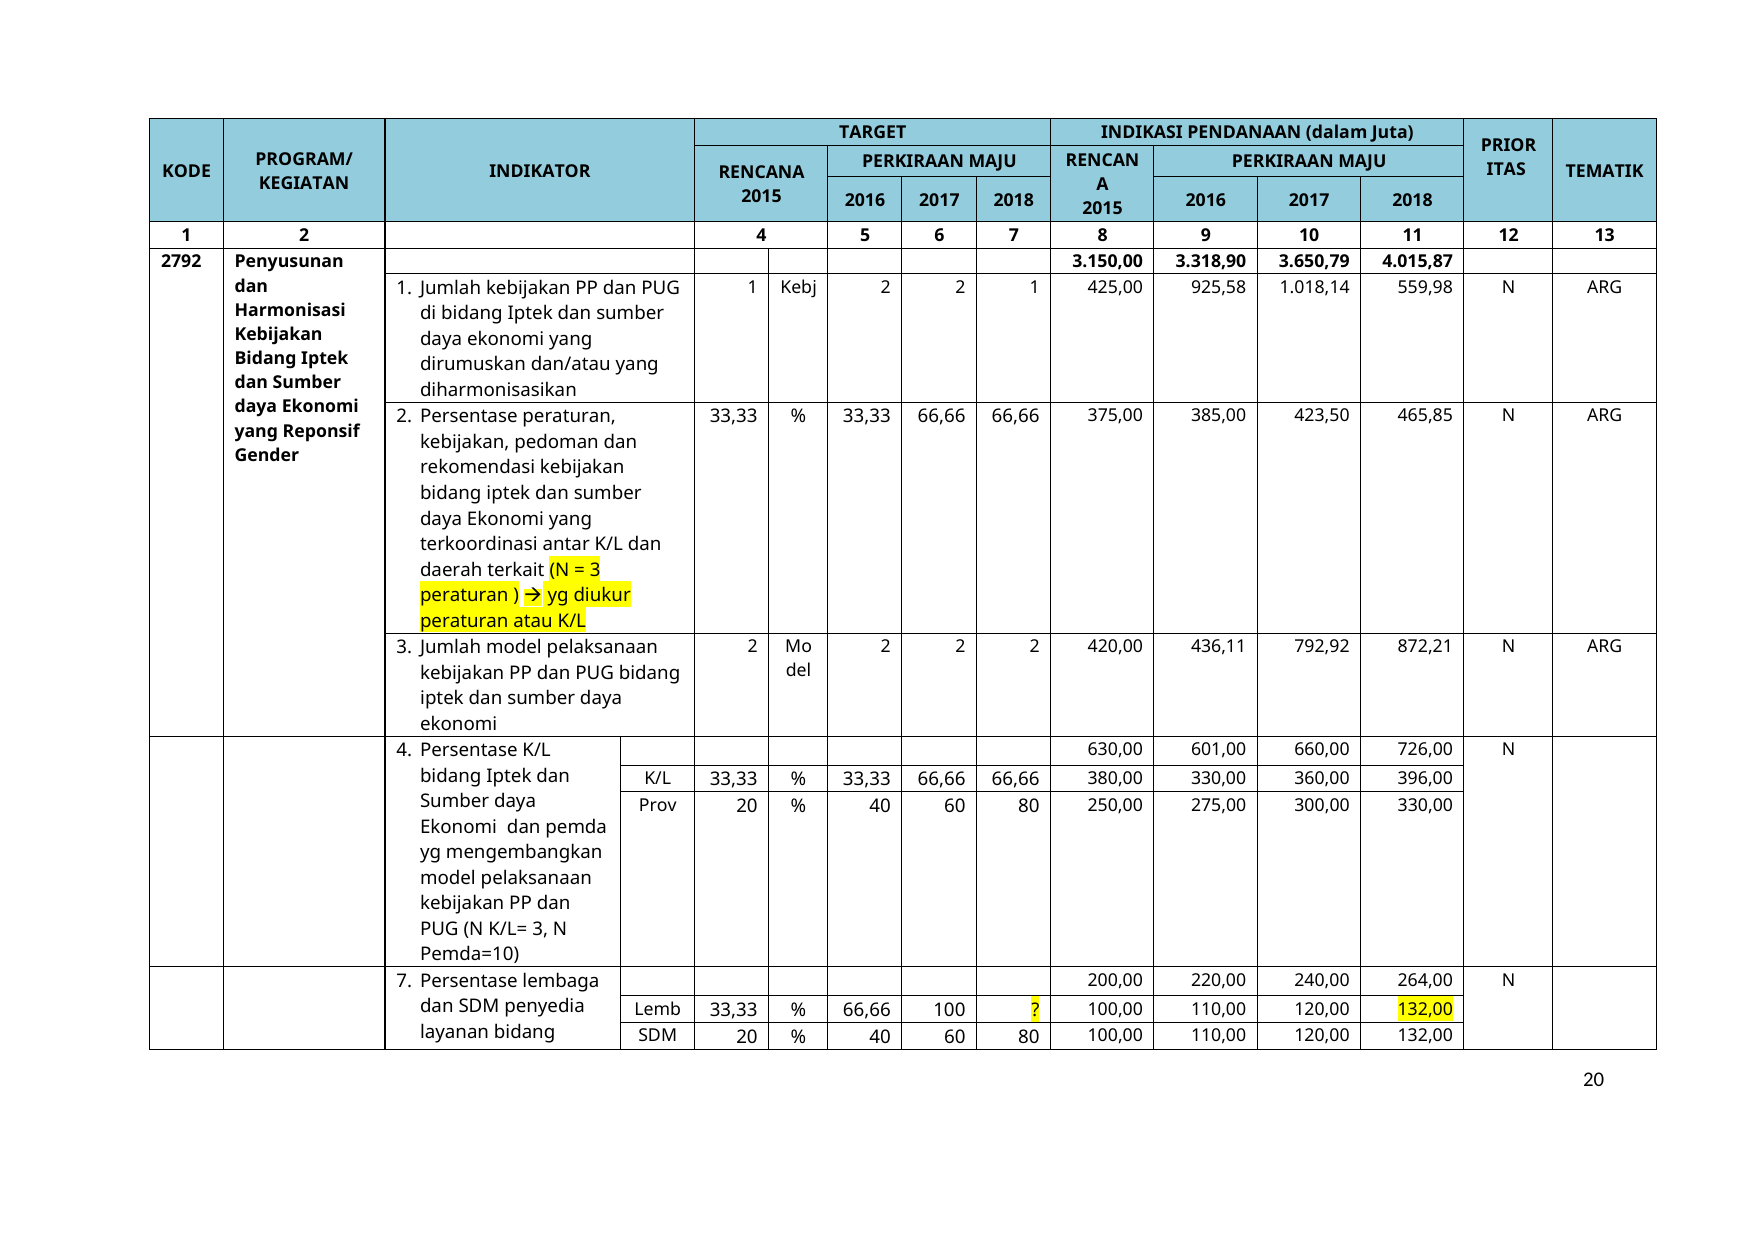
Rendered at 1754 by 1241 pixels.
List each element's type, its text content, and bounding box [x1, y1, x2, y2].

table_cell ? [977, 996, 1031, 1022]
table_cell 7 [977, 222, 1050, 248]
table_cell 40 [828, 792, 901, 966]
table_cell % [769, 1023, 827, 1048]
table_cell N [1464, 737, 1552, 966]
table_cell [977, 249, 1050, 273]
table_cell 20 [695, 1023, 768, 1048]
table_cell 2792 [150, 249, 223, 736]
table_cell Jumlah kebijakan PP dan PUG di bidang Iptek dan sumber daya ekonomi yang dirumuskan dan/atau yang diharmonisasikan [386, 274, 694, 402]
table_cell 250,00 [1051, 792, 1153, 966]
table_cell [769, 967, 827, 995]
table_cell 465,85 [1361, 403, 1463, 632]
table_cell % [769, 996, 827, 1022]
table_cell [621, 967, 694, 995]
table_cell 33,33 [828, 403, 901, 632]
table_cell K/L [621, 766, 694, 791]
table_cell 436,11 [1154, 634, 1257, 736]
table_cell 1 [977, 274, 1050, 402]
table_cell [828, 737, 901, 764]
table_header INDIKATOR [386, 119, 694, 221]
table_cell Prov [621, 792, 694, 966]
table_cell 2 [695, 634, 768, 736]
table_cell [1553, 967, 1656, 1048]
table_cell 60 [902, 792, 976, 966]
table_cell % [769, 403, 827, 632]
table_cell 1.018,14 [1258, 274, 1360, 402]
table_cell [621, 737, 694, 764]
table_cell 2018 [977, 177, 1050, 221]
table_cell 3.150,00 [1051, 249, 1153, 273]
table_cell 100,00 [1051, 1023, 1153, 1048]
table_cell 330,00 [1361, 792, 1463, 966]
table_cell N [1464, 403, 1552, 632]
table_cell 80 [977, 1023, 1050, 1048]
table_header INDIKASI PENDANAAN (dalam Juta) [1051, 119, 1463, 145]
table_cell N [1464, 634, 1552, 736]
table_cell [769, 249, 827, 273]
table_cell [902, 737, 976, 764]
table_cell 100,00 [1051, 996, 1153, 1022]
table_cell 360,00 [1258, 766, 1360, 791]
table_cell 33,33 [695, 766, 768, 791]
table_cell 601,00 [1154, 737, 1257, 764]
table_cell 80 [977, 792, 1050, 966]
table_cell Persentase peraturan, kebijakan, pedoman dan rekomendasi kebijakan bidang iptek dan sumber daya Ekonomi yang terkoordinasi antar K/L dan daerah terkait (N = 3 peraturan ) yg diukur peraturan atau K/L [386, 403, 694, 632]
table_cell 11 [1361, 222, 1463, 248]
table_cell 660,00 [1258, 737, 1360, 764]
table_cell 20 [695, 792, 768, 966]
table_cell [150, 967, 223, 1048]
table_cell 3.650,79 [1258, 249, 1360, 273]
table_cell [224, 967, 384, 1048]
table_cell 8 [1051, 222, 1153, 248]
table_cell 132,00 [1361, 996, 1463, 1022]
table_cell 2016 [828, 177, 901, 221]
table_cell 425,00 [1051, 274, 1153, 402]
table_cell 66,66 [902, 403, 976, 632]
table_cell % [769, 792, 827, 966]
table_cell N [1464, 967, 1552, 1048]
table_cell [695, 737, 768, 764]
table_cell 200,00 [1051, 967, 1153, 995]
table_cell 396,00 [1361, 766, 1463, 791]
table_cell PERKIRAAN MAJU [1154, 146, 1463, 176]
table_cell 120,00 [1258, 1023, 1360, 1048]
table_cell [769, 737, 827, 764]
table_cell 33,33 [828, 766, 901, 791]
table_cell 66,66 [977, 766, 1050, 791]
table_cell 264,00 [1361, 967, 1463, 995]
table_cell 6 [902, 222, 976, 248]
table_cell 2 [828, 274, 901, 402]
table_cell 60 [902, 1023, 976, 1048]
table_cell [386, 222, 694, 248]
table_cell Penyusunan dan Harmonisasi Kebijakan Bidang Iptek dan Sumber daya Ekonomi yang Reponsif Gender [224, 249, 384, 736]
table_cell % [769, 766, 827, 791]
table_cell 5 [828, 222, 901, 248]
table_cell 559,98 [1361, 274, 1463, 402]
table_header TARGET [695, 119, 1050, 145]
table_cell 630,00 [1051, 737, 1153, 764]
table_cell 2 [902, 634, 976, 736]
table_cell 330,00 [1154, 766, 1257, 791]
table_cell 66,66 [828, 996, 901, 1022]
table_cell 10 [1258, 222, 1360, 248]
table_cell 66,66 [977, 403, 1050, 632]
table_header KODE [150, 119, 223, 221]
table_cell Model [769, 634, 827, 736]
table_cell 2017 [902, 177, 976, 221]
table_cell 240,00 [1258, 967, 1360, 995]
table_cell 110,00 [1154, 996, 1257, 1022]
table_cell ARG [1553, 634, 1656, 736]
table_cell ARG [1553, 403, 1656, 632]
table_header PROGRAM/ KEGIATAN [224, 119, 384, 221]
table_cell [150, 737, 223, 966]
table_cell [977, 967, 1050, 995]
table_cell Jumlah model pelaksanaan kebijakan PP dan PUG bidang iptek dan sumber daya ekonomi [386, 634, 694, 736]
table_cell 2 [902, 274, 976, 402]
table_cell 925,58 [1154, 274, 1257, 402]
table_cell 13 [1553, 222, 1656, 248]
table_cell SDM [621, 1023, 694, 1048]
table_cell ARG [1553, 274, 1656, 402]
table_cell 275,00 [1154, 792, 1257, 966]
table_cell 33,33 [695, 403, 768, 632]
table_cell 3.318,90 [1154, 249, 1257, 273]
table_cell Persentase K/L bidang Iptek dan Sumber daya Ekonomi dan pemda yg mengembangkan model pelaksanaan kebijakan PP dan PUG (N K/L= 3, N Pemda=10) [386, 737, 620, 966]
table_cell [902, 967, 976, 995]
table_cell 1 [150, 222, 223, 248]
table_cell 120,00 [1258, 996, 1360, 1022]
table_cell [386, 249, 694, 273]
table_cell Persentase lembaga dan SDM penyedia layanan bidang Iptek dan Sumber daya Ekonomi yg distandarisasi (N = 3 lembaga dan SDM= 125) (Tidak ada target, tapi ada anggaran) [386, 967, 620, 1048]
table_cell 872,21 [1361, 634, 1463, 736]
table_cell 2017 [1258, 177, 1360, 221]
table_cell Kebj [769, 274, 827, 402]
table_cell 4 [695, 222, 827, 248]
table_cell 9 [1154, 222, 1257, 248]
table_header TEMATIK [1553, 119, 1656, 221]
table_cell 792,92 [1258, 634, 1360, 736]
table_cell 2 [828, 634, 901, 736]
table_cell [695, 967, 768, 995]
table_cell 2 [977, 634, 1050, 736]
table_cell N [1464, 274, 1552, 402]
table_cell 385,00 [1154, 403, 1257, 632]
table_cell 66,66 [902, 766, 976, 791]
table_cell 2018 [1361, 177, 1463, 221]
table_cell 380,00 [1051, 766, 1153, 791]
table_cell 100 [902, 996, 976, 1022]
table_cell [1464, 249, 1552, 273]
table_cell 110,00 [1154, 1023, 1257, 1048]
table_cell 1 [695, 274, 768, 402]
table_cell [828, 967, 901, 995]
table_cell RENCANA 2015 [695, 146, 827, 221]
table_cell [828, 249, 901, 273]
table_cell [902, 249, 976, 273]
table_cell 420,00 [1051, 634, 1153, 736]
table_cell 12 [1464, 222, 1552, 248]
table_cell 40 [828, 1023, 901, 1048]
table_header PRIORITAS [1464, 119, 1552, 221]
table_cell [977, 737, 1050, 764]
table_cell 423,50 [1258, 403, 1360, 632]
table_cell 132,00 [1361, 1023, 1463, 1048]
table_cell RENCANA 2015 [1051, 146, 1153, 221]
table_cell 4.015,87 [1361, 249, 1463, 273]
table_cell [1553, 249, 1656, 273]
table_cell 33,33 [695, 996, 768, 1022]
table_cell 375,00 [1051, 403, 1153, 632]
table_cell 2016 [1154, 177, 1257, 221]
table_cell 220,00 [1154, 967, 1257, 995]
table_cell PERKIRAAN MAJU [828, 146, 1050, 176]
table_cell 2 [224, 222, 384, 248]
table_cell [1553, 737, 1656, 966]
table_cell [224, 737, 384, 966]
table_cell [695, 249, 768, 273]
table_cell 726,00 [1361, 737, 1463, 764]
table_cell Lemb [621, 996, 694, 1022]
table_cell 300,00 [1258, 792, 1360, 966]
